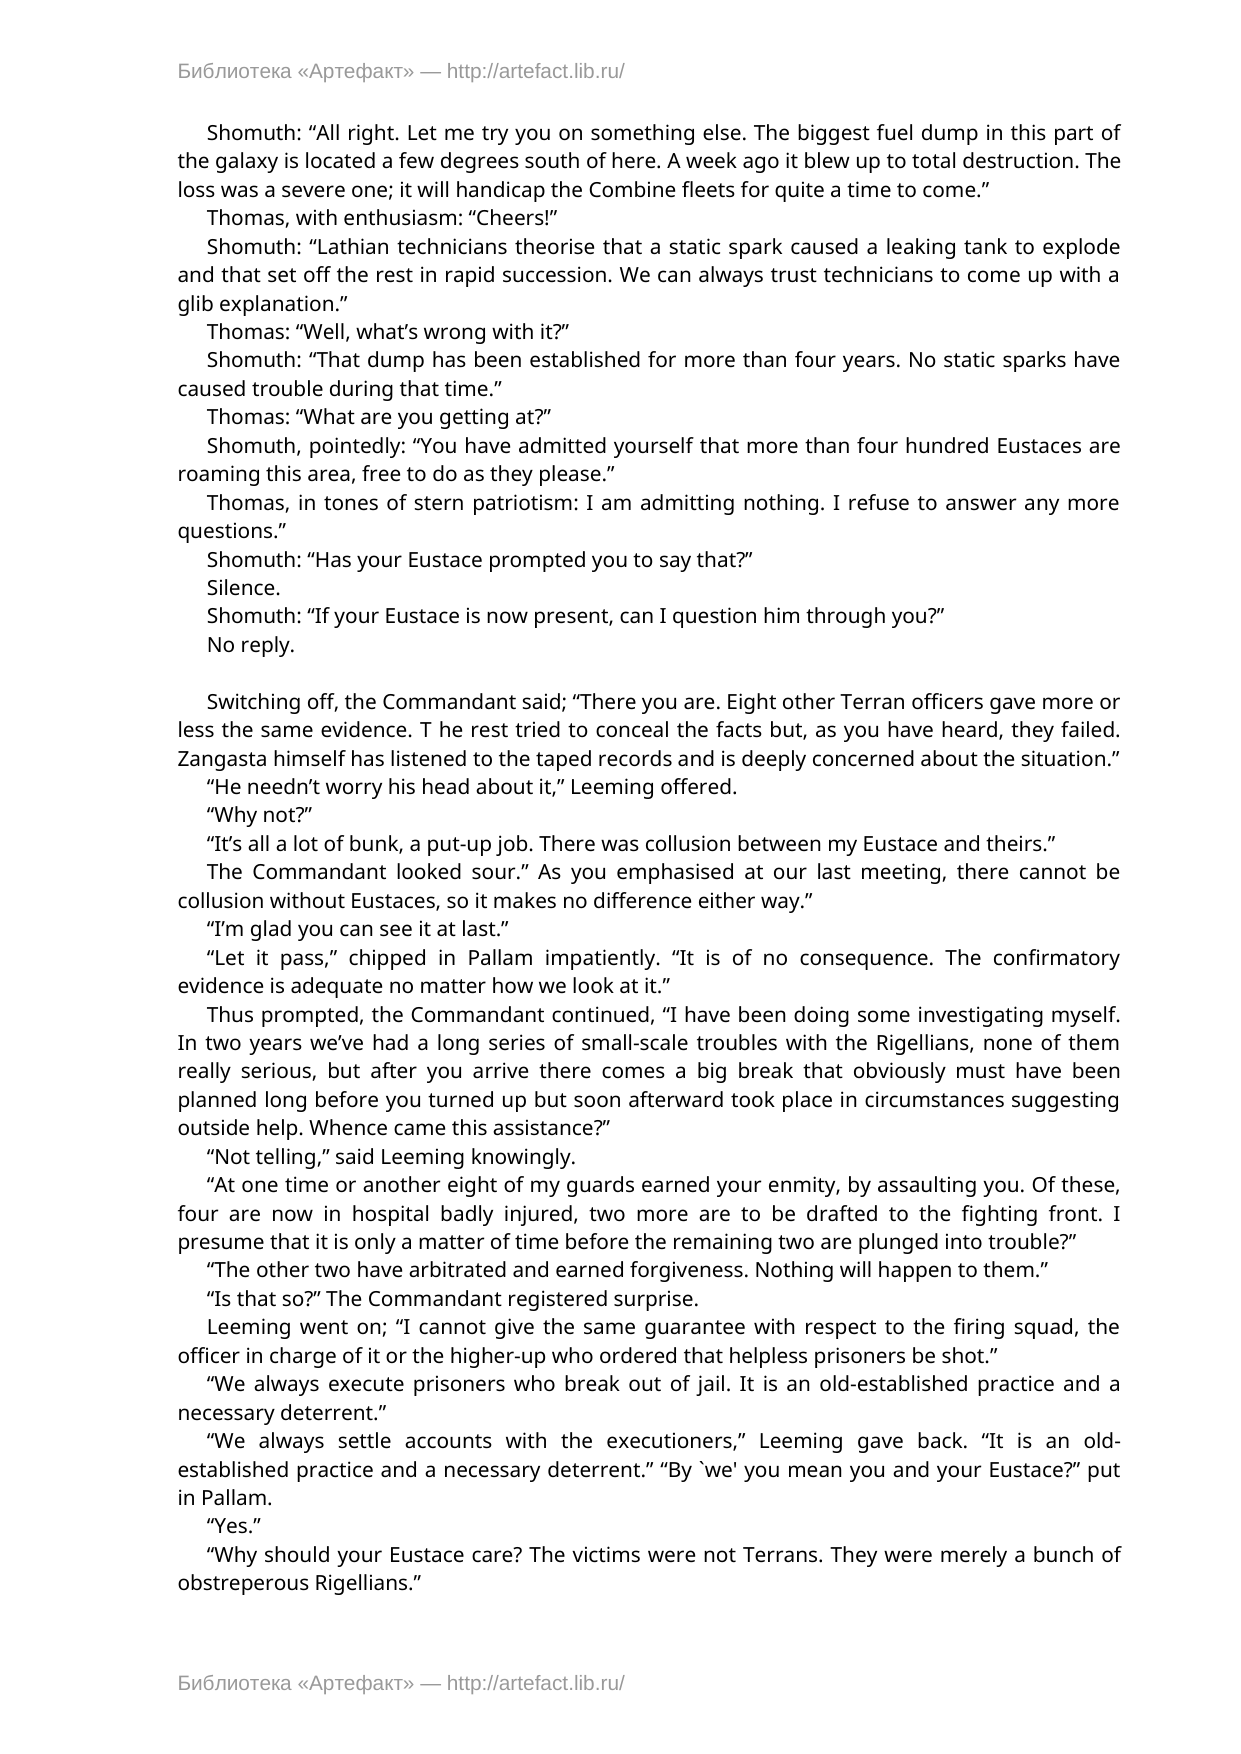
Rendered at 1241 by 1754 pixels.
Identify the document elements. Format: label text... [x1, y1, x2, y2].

text Silence. [177, 573, 1122, 602]
text Thus prompted, the Commandant continued, “I have been doing some investigating myself. In two years we’ve had a long series of small-scale troubles with the Rigellians, none of them really serious, but after you arrive there comes a big break that obviously must have been planned long before you turned up but soon afterward took place in circumstances suggesting outside help. Whence came this assistance?” [177, 1000, 1122, 1142]
text Shomuth, pointedly: “You have admitted yourself that more than four hundred Eustaces are roaming this area, free to do as they please.” [177, 431, 1122, 488]
text Leeming went on; “I cannot give the same guarantee with respect to the firing squad, the officer in charge of it or the higher-up who ordered that helpless prisoners be shot.” [177, 1312, 1122, 1369]
text Switching off, the Commandant said; “There you are. Eight other Terran officers gave more or less the same evidence. T he rest tried to conceal the facts but, as you have heard, they failed. Zangasta himself has listened to the taped records and is deeply concerned about the situation.” [177, 687, 1122, 772]
text “Why should your Eustace care? The victims were not Terrans. They were merely a bunch of obstreperous Rigellians.” [177, 1540, 1122, 1597]
text Thomas, with enthusiasm: “Cheers!” [177, 203, 1122, 232]
text Shomuth: “That dump has been established for more than four years. No static sparks have caused trouble during that time.” [177, 346, 1122, 402]
text “It’s all a lot of bunk, a put-up job. There was collusion between my Eustace and theirs.” [177, 829, 1122, 857]
text “Let it pass,” chipped in Pallam impatiently. “It is of no consequence. The confirmatory evidence is adequate no matter how we look at it.” [177, 943, 1122, 1000]
text Shomuth: “Lathian technicians theorise that a static spark caused a leaking tank to explode and that set off the rest in rapid succession. We can always trust technicians to come up with a glib explanation.” [177, 232, 1122, 317]
text “Why not?” [177, 801, 1122, 829]
text “Is that so?” The Commandant registered surprise. [177, 1284, 1122, 1312]
text Shomuth: “All right. Let me try you on something else. The biggest fuel dump in this part of the galaxy is located a few degrees south of here. A week ago it blew up to total destruction. The loss was a severe one; it will handicap the Combine fleets for quite a time to come.” [177, 118, 1122, 203]
text “He needn’t worry his head about it,” Leeming offered. [177, 772, 1122, 801]
text “We always execute prisoners who break out of jail. It is an old-established practice and a necessary deterrent.” [177, 1369, 1122, 1426]
text Thomas, in tones of stern patriotism: I am admitting nothing. I refuse to answer any more questions.” [177, 488, 1122, 545]
text “The other two have arbitrated and earned forgiveness. Nothing will happen to them.” [177, 1256, 1122, 1284]
text No reply. [177, 630, 1122, 658]
text “I’m glad you can see it at last.” [177, 914, 1122, 943]
text “Yes.” [177, 1512, 1122, 1540]
text Thomas: “Well, what’s wrong with it?” [177, 317, 1122, 346]
text “We always settle accounts with the executioners,” Leeming gave back. “It is an old-established practice and a necessary deterrent.” “By `we' you mean you and your Eustace?” put in Pallam. [177, 1426, 1122, 1512]
text Shomuth: “If your Eustace is now present, can I question him through you?” [177, 602, 1122, 630]
text “At one time or another eight of my guards earned your enmity, by assaulting you. Of these, four are now in hospital badly injured, two more are to be drafted to the fighting front. I presume that it is only a matter of time before the remaining two are plunged into trouble?” [177, 1170, 1122, 1256]
text Thomas: “What are you getting at?” [177, 402, 1122, 431]
text The Commandant looked sour.” As you emphasised at our last meeting, there cannot be collusion without Eustaces, so it makes no difference either way.” [177, 857, 1122, 914]
text Shomuth: “Has your Eustace prompted you to say that?” [177, 545, 1122, 573]
text “Not telling,” said Leeming knowingly. [177, 1142, 1122, 1170]
